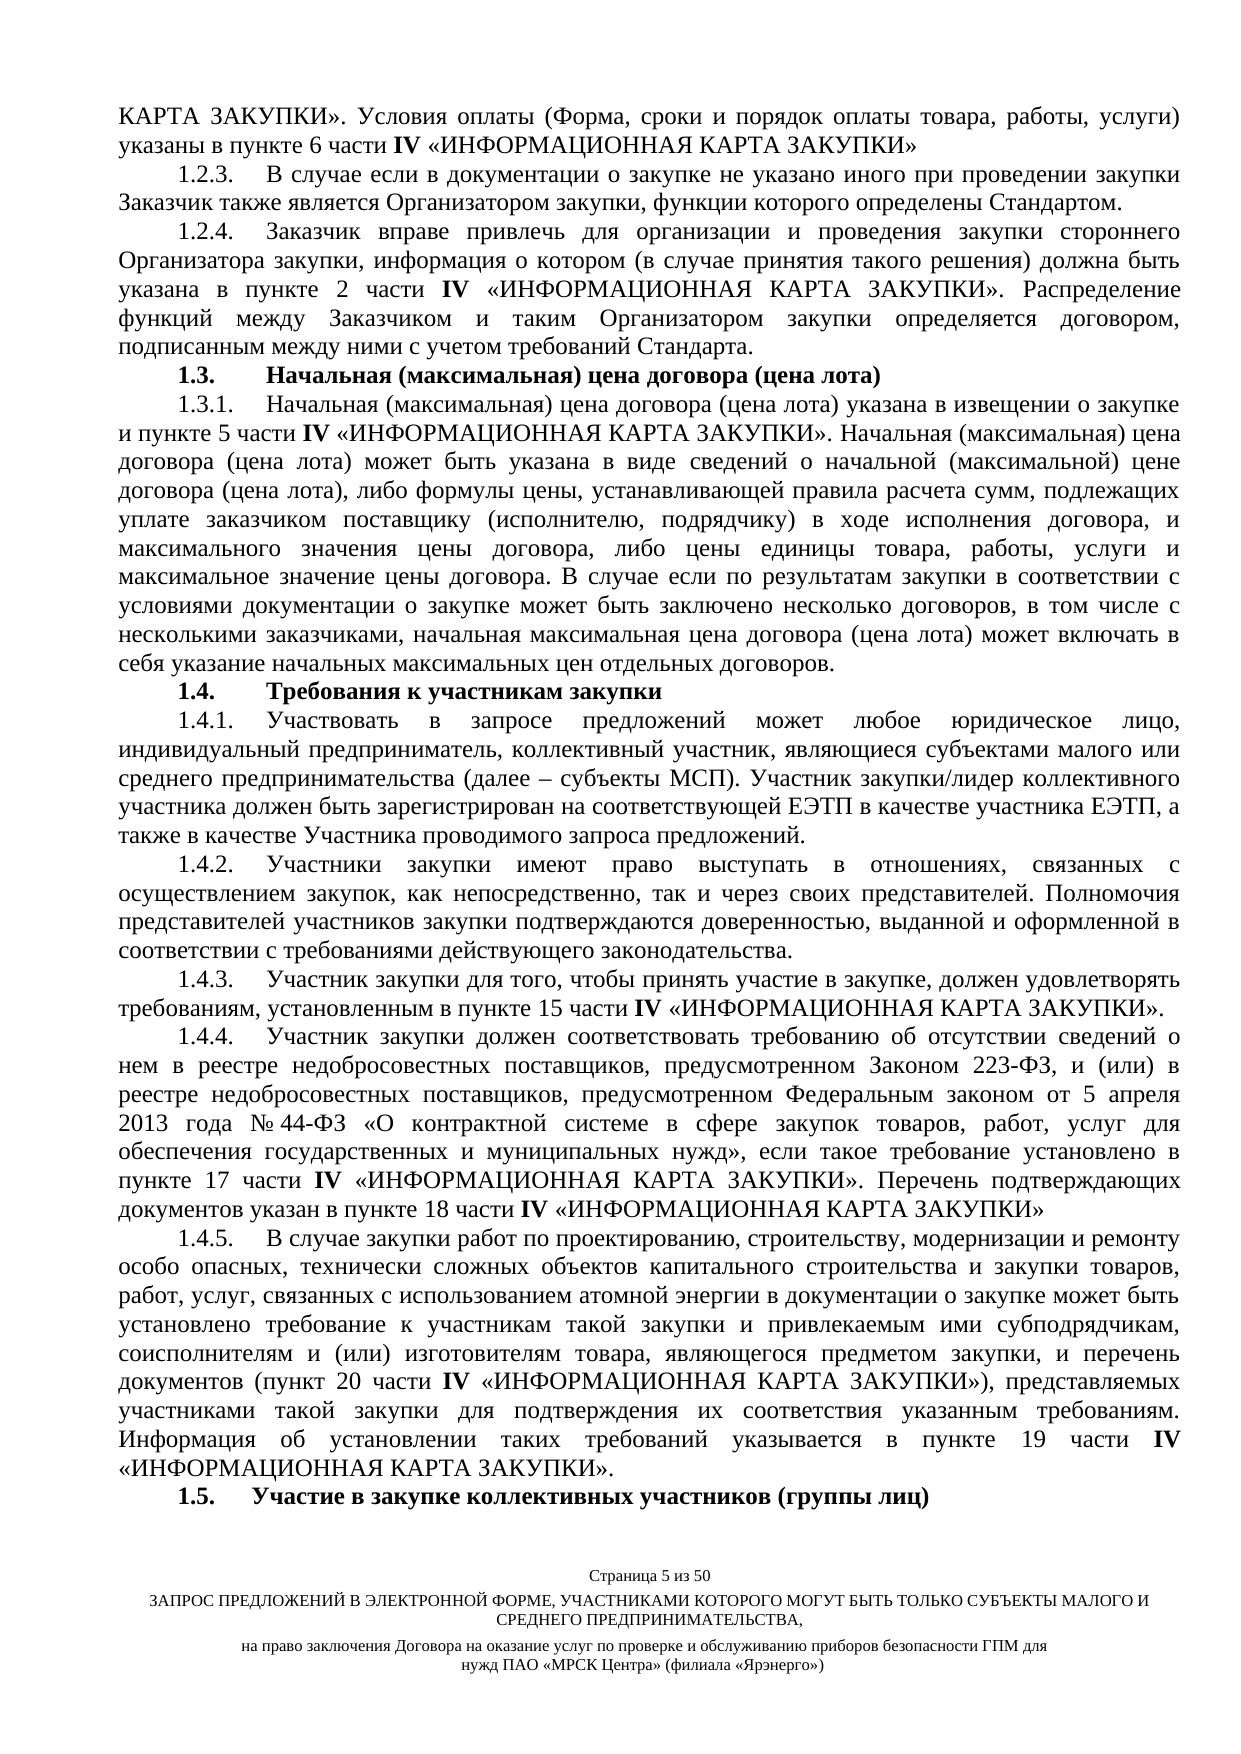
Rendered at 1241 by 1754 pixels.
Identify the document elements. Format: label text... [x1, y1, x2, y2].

subtitle Участвовать в запросе предложений может любое юридическое лицо, индивидуальный предприниматель, коллективный участник, являющиеся субъектами малого или среднего предпринимательства (далее – субъекты МСП). Участник закупки/лидер коллективного участника должен быть зарегистрирован на соответствующей ЕЭТП в качестве участника ЕЭТП, а также в качестве Участника проводимого запроса предложений. [118, 705, 1181, 849]
subtitle Участие в закупке коллективных участников (группы лиц) [118, 1481, 1181, 1510]
subtitle Начальная (максимальная) цена договора (цена лота) указана в извещении о закупке и пункте 5 части IV «ИНФОРМАЦИОННАЯ КАРТА ЗАКУПКИ». Начальная (максимальная) цена договора (цена лота) может быть указана в виде сведений о начальной (максимальной) цене договора (цена лота), либо формулы цены, устанавливающей правила расчета сумм, подлежащих уплате заказчиком поставщику (исполнителю, подрядчику) в ходе исполнения договора, и максимального значения цены договора, либо цены единицы товара, работы, услуги и максимальное значение цены договора. В случае если по результатам закупки в соответствии с условиями документации о закупке может быть заключено несколько договоров, в том числе с несколькими заказчиками, начальная максимальная цена договора (цена лота) может включать в себя указание начальных максимальных цен отдельных договоров. [118, 389, 1181, 676]
subtitle В случае закупки работ по проектированию, строительству, модернизации и ремонту особо опасных, технически сложных объектов капитального строительства и закупки товаров, работ, услуг, связанных с использованием атомной энергии в документации о закупке может быть установлено требование к участникам такой закупки и привлекаемым ими субподрядчикам, соисполнителям и (или) изготовителям товара, являющегося предметом закупки, и перечень документов (пункт 20 части IV «ИНФОРМАЦИОННАЯ КАРТА ЗАКУПКИ»), представляемых участниками такой закупки для подтверждения их соответствия указанным требованиям. Информация об установлении таких требований указывается в пункте 19 части IV «ИНФОРМАЦИОННАЯ КАРТА ЗАКУПКИ». [118, 1223, 1181, 1481]
subtitle Начальная (максимальная) цена договора (цена лота) [118, 360, 1181, 389]
subtitle Участник закупки должен соответствовать требованию об отсутствии сведений о нем в реестре недобросовестных поставщиков, предусмотренном Законом 223-ФЗ, и (или) в реестре недобросовестных поставщиков, предусмотренном Федеральным законом от 5 апреля 2013 года № 44-ФЗ «О контрактной системе в сфере закупок товаров, работ, услуг для обеспечения государственных и муниципальных нужд», если такое требование установлено в пункте 17 части IV «ИНФОРМАЦИОННАЯ КАРТА ЗАКУПКИ». Перечень подтверждающих документов указан в пункте 18 части IV «ИНФОРМАЦИОННАЯ КАРТА ЗАКУПКИ» [118, 1021, 1181, 1223]
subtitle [118, 101, 1181, 159]
subtitle В случае если в документации о закупке не указано иного при проведении закупки Заказчик также является Организатором закупки, функции которого определены Стандартом. [118, 159, 1181, 216]
subtitle Участник закупки для того, чтобы принять участие в закупке, должен удовлетворять требованиям, установленным в пункте 15 части IV «ИНФОРМАЦИОННАЯ КАРТА ЗАКУПКИ». [118, 964, 1181, 1021]
subtitle Требования к участникам закупки [118, 676, 1181, 705]
subtitle Заказчик вправе привлечь для организации и проведения закупки стороннего Организатора закупки, информация о котором (в случае принятия такого решения) должна быть указана в пункте 2 части IV «ИНФОРМАЦИОННАЯ КАРТА ЗАКУПКИ». Распределение функций между Заказчиком и таким Организатором закупки определяется договором, подписанным между ними с учетом требований Стандарта. [118, 216, 1181, 360]
subtitle Участники закупки имеют право выступать в отношениях, связанных с осуществлением закупок, как непосредственно, так и через своих представителей. Полномочия представителей участников закупки подтверждаются доверенностью, выданной и оформленной в соответствии с требованиями действующего законодательства. [118, 849, 1181, 964]
